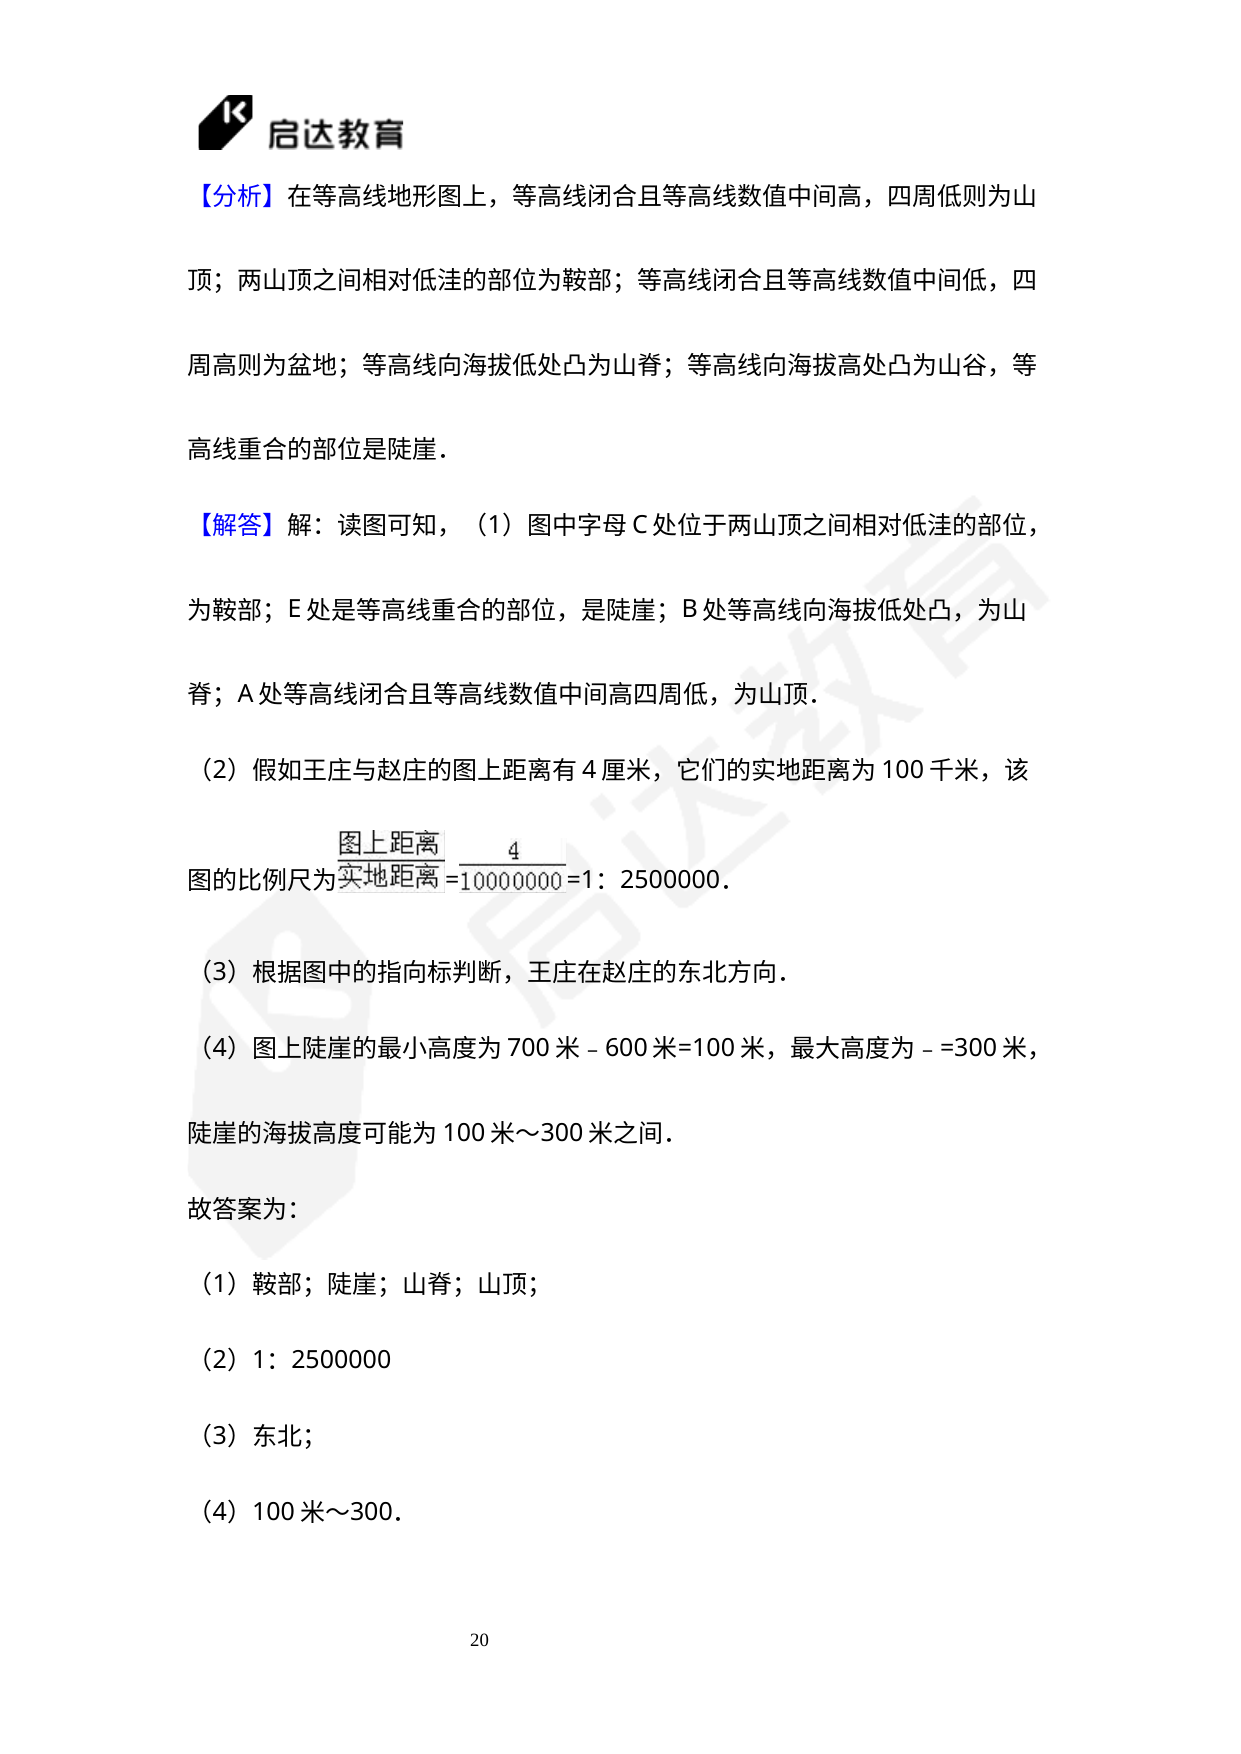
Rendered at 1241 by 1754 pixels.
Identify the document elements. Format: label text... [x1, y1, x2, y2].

text （3）东北； [187, 1402, 1053, 1467]
text 【解答】解：读图可知，（1）图中字母C处位于两山顶之间相对低洼的部位，为鞍部；E处是等高线重合的部位，是陡崖；B处等高线向海拔低处凸，为山脊；A处等高线闭合且等高线数值中间高四周低，为山顶． [187, 491, 1053, 725]
text （1）鞍部；陡崖；山脊；山顶； [187, 1251, 1053, 1316]
text （2）1：2500000 [187, 1326, 1053, 1391]
text （4）图上陡崖的最小高度为700米﹣600米=100米，最大高度为﹣=300米，陡崖的海拔高度可能为100米～300米之间． [187, 1014, 1053, 1164]
picture [198, 95, 404, 150]
text （4）100米～300． [187, 1478, 1053, 1543]
picture [337, 830, 445, 893]
text （3）根据图中的指向标判断，王庄在赵庄的东北方向． [187, 938, 1053, 1003]
text 故答案为： [187, 1175, 1053, 1240]
text （2）假如王庄与赵庄的图上距离有4厘米，它们的实地距离为100千米，该图的比例尺为==1：2500000． [187, 736, 1053, 928]
picture [459, 838, 567, 893]
text 【分析】在等高线地形图上，等高线闭合且等高线数值中间高，四周低则为山顶；两山顶之间相对低洼的部位为鞍部；等高线闭合且等高线数值中间低，四周高则为盆地；等高线向海拔低处凸为山脊；等高线向海拔高处凸为山谷，等高线重合的部位是陡崖． [187, 162, 1053, 480]
